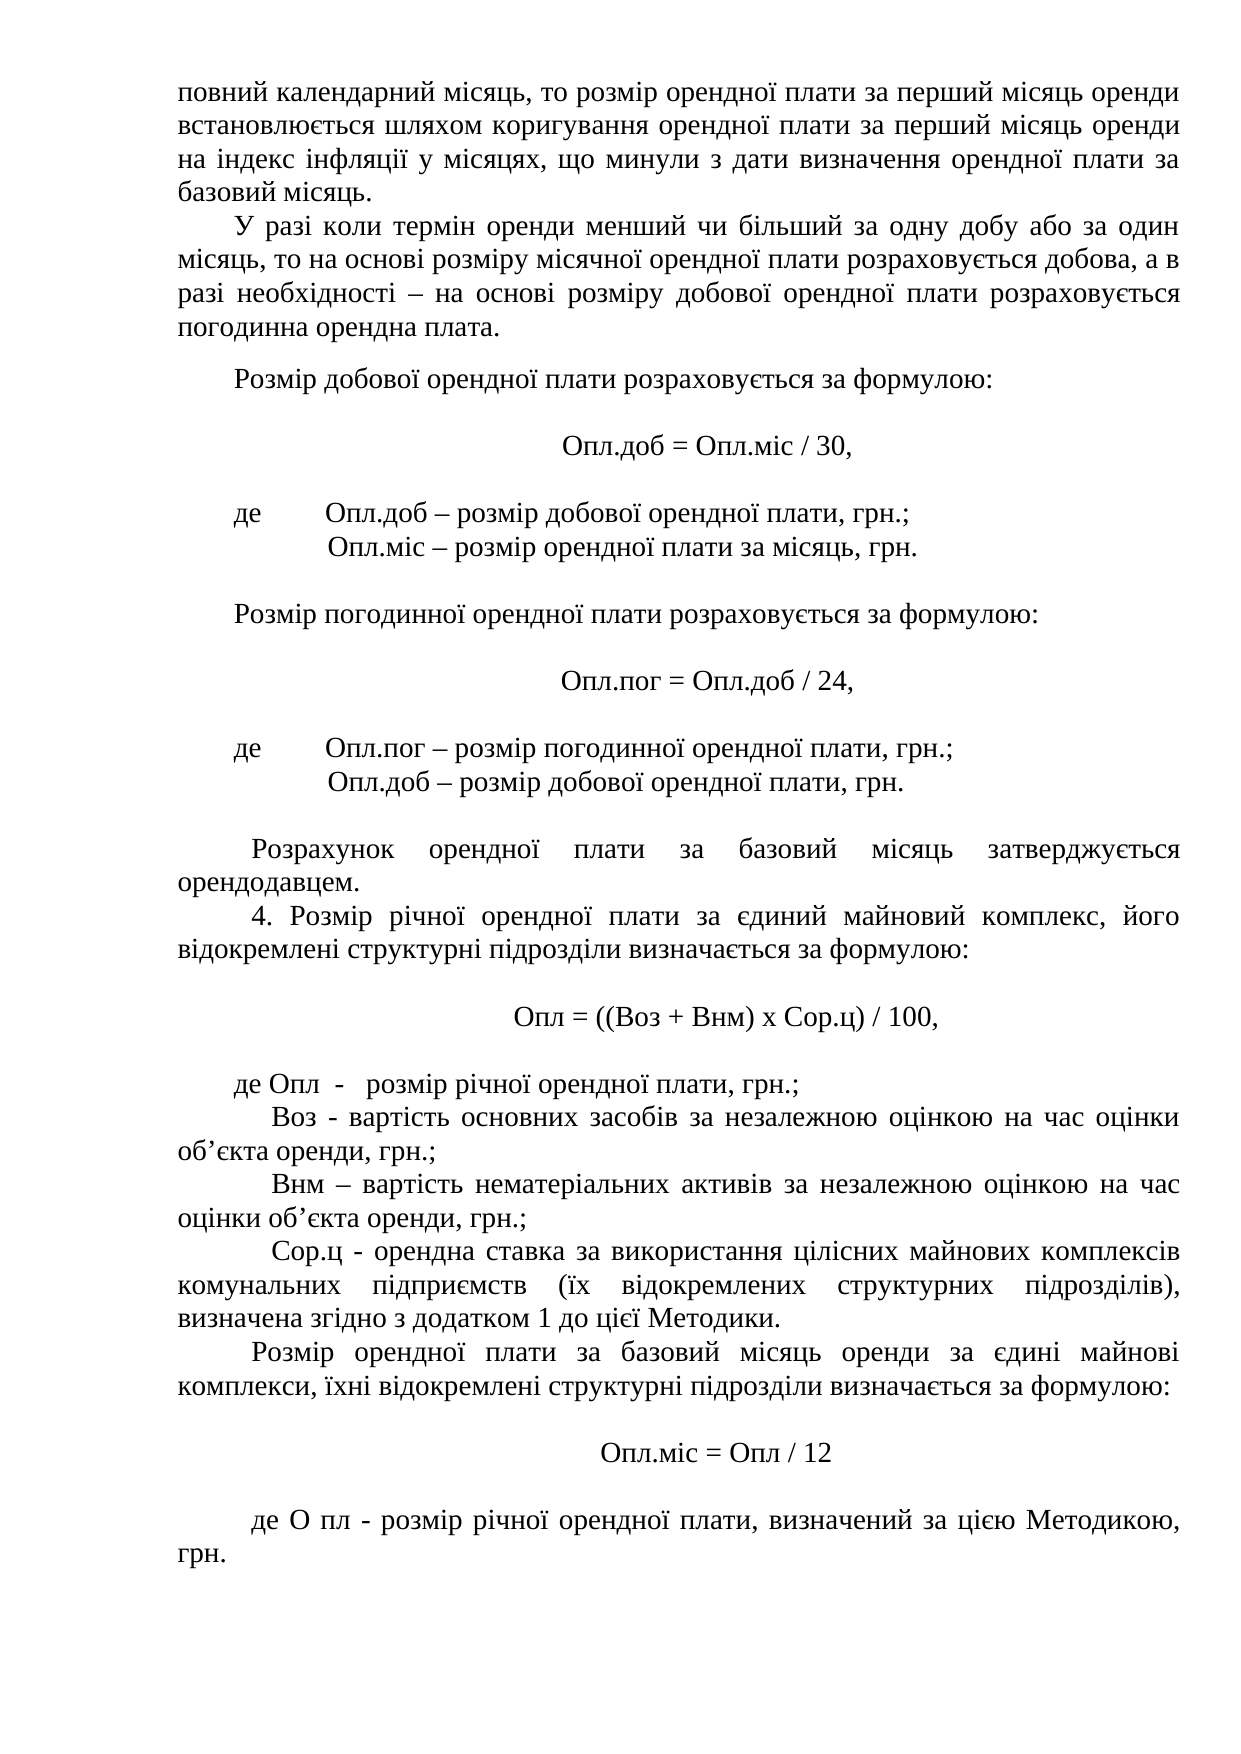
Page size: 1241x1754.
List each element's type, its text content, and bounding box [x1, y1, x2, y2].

text 4. Розмір річної орендної плати за єдиний майновий комплекс, його відокремлені структурні підрозділи визначається за формулою: [177, 898, 1181, 965]
text де Опл.доб – розмір добової орендної плати, грн.; [177, 496, 1181, 529]
text Розмір погодинної орендної плати розраховується за формулою: [177, 596, 1181, 630]
text Опл.міс – розмір орендної плати за місяць, грн. [177, 529, 1181, 563]
text Внм – вартість нематеріальних активів за незалежною оцінкою на час оцінки об’єкта оренди, грн.; [177, 1166, 1181, 1233]
text Розмір орендної плати за базовий місяць оренди за єдині майнові комплекси, їхні відокремлені структурні підрозділи визначається за формулою: [177, 1334, 1181, 1401]
text Опл.міс = Опл / 12 [177, 1435, 1181, 1468]
text Опл.доб – розмір добової орендної плати, грн. [177, 764, 1181, 797]
text Опл.пог = Опл.доб / 24, [177, 663, 1181, 697]
text де Опл.пог – розмір погодинної орендної плати, грн.; [177, 730, 1181, 764]
text Воз - вартість основних засобів за незалежною оцінкою на час оцінки об’єкта оренди, грн.; [177, 1099, 1181, 1166]
text У разі коли термін оренди менший чи більший за одну добу або за один місяць, то на основі розміру місячної орендної плати розраховується добова, а в разі необхідності – на основі розміру добової орендної плати розраховується погодинна орендна плата. [177, 208, 1181, 342]
text Сор.ц - орендна ставка за використання цілісних майнових комплексів комунальних підприємств (їх відокремлених структурних підрозділів), визначена згідно з додатком 1 до цієї Методики. [177, 1233, 1181, 1334]
text Опл = ((Воз + Внм) х Сор.ц) / 100, [215, 999, 1181, 1032]
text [177, 74, 1181, 208]
text де Опл - розмір річної орендної плати, грн.; [177, 1066, 1181, 1099]
text де О пл - розмір річної орендної плати, визначений за цією Методикою, грн. [177, 1502, 1181, 1569]
text Розмір добової орендної плати розраховується за формулою: [177, 361, 1181, 395]
text Розрахунок орендної плати за базовий місяць затверджується орендодавцем. [177, 831, 1181, 898]
text Опл.доб = Опл.міс / 30, [177, 428, 1181, 462]
